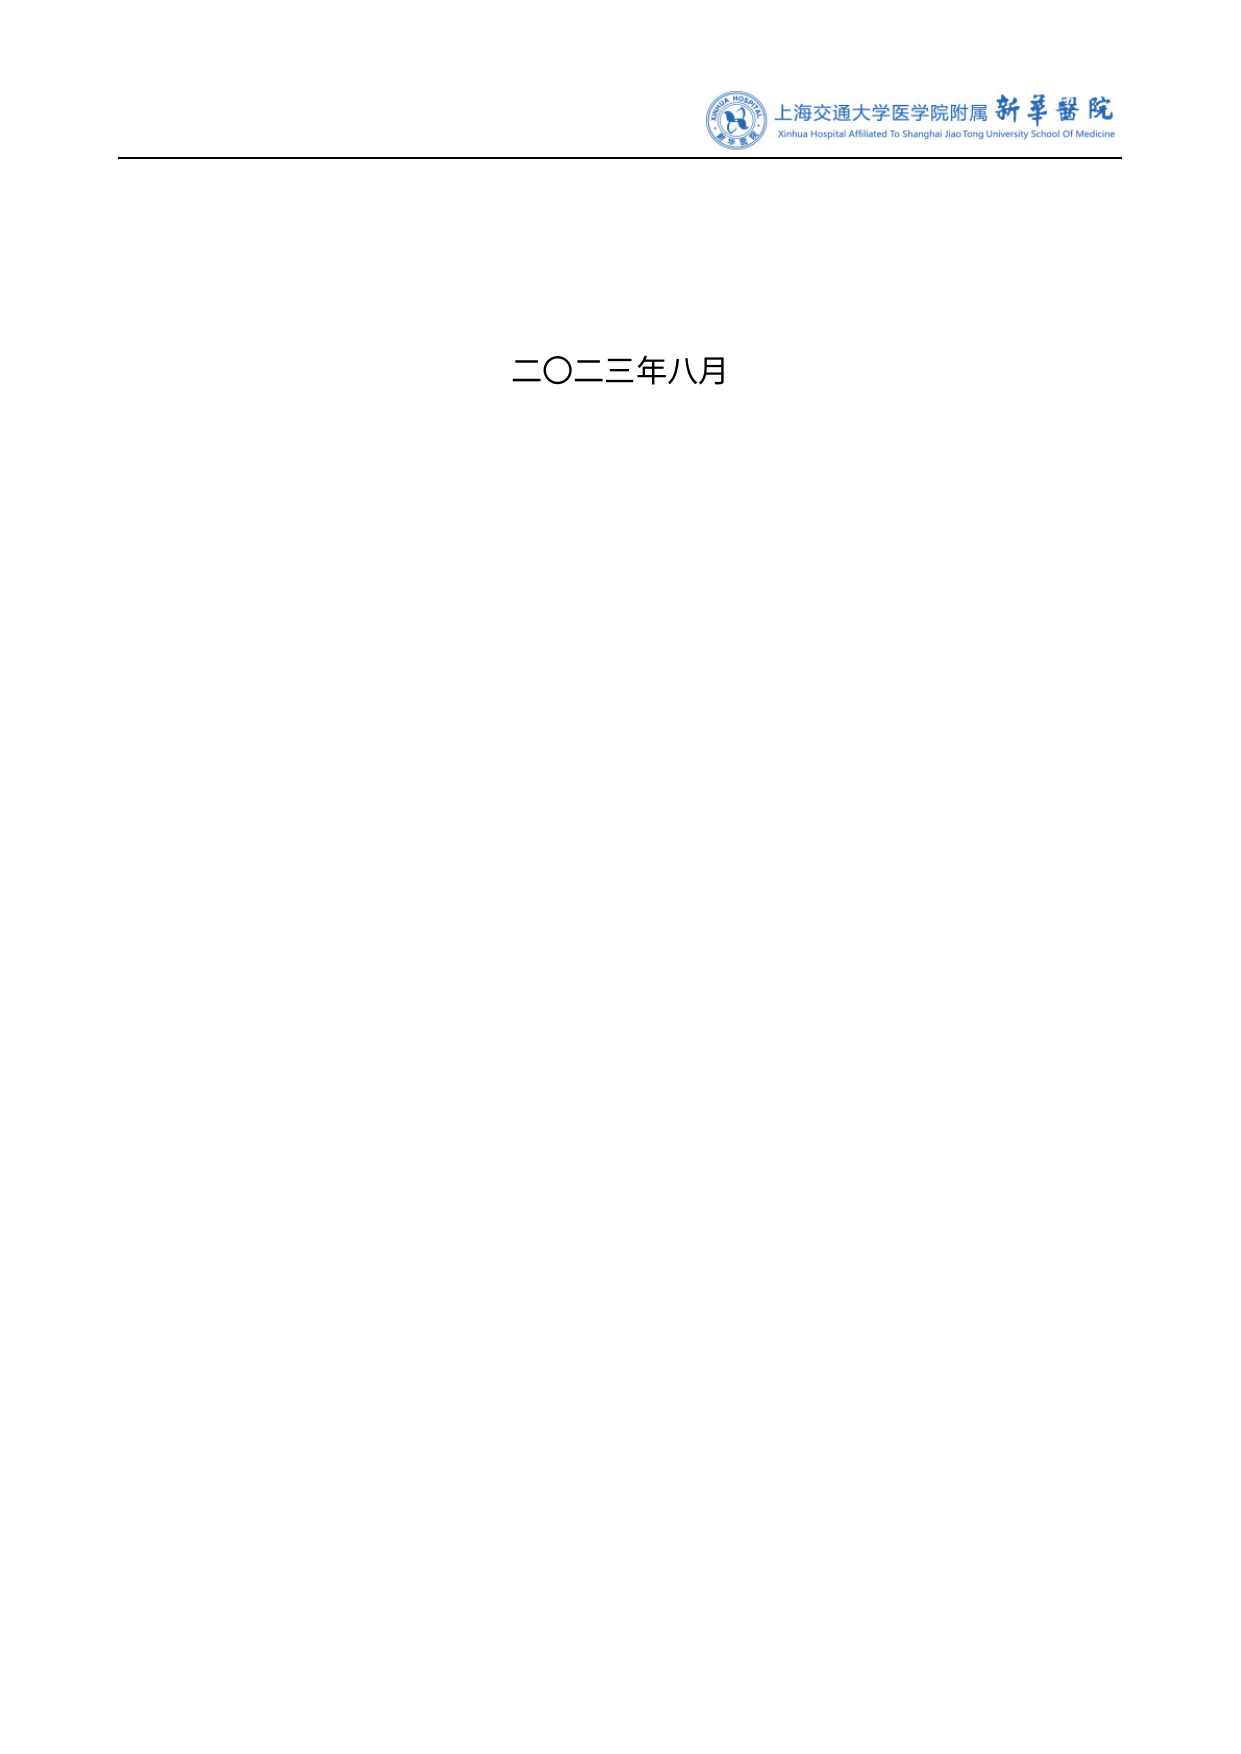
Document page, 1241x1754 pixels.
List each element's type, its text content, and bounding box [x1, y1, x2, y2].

picture [702, 88, 1123, 156]
text 二〇二三年八月 [118, 337, 1122, 402]
